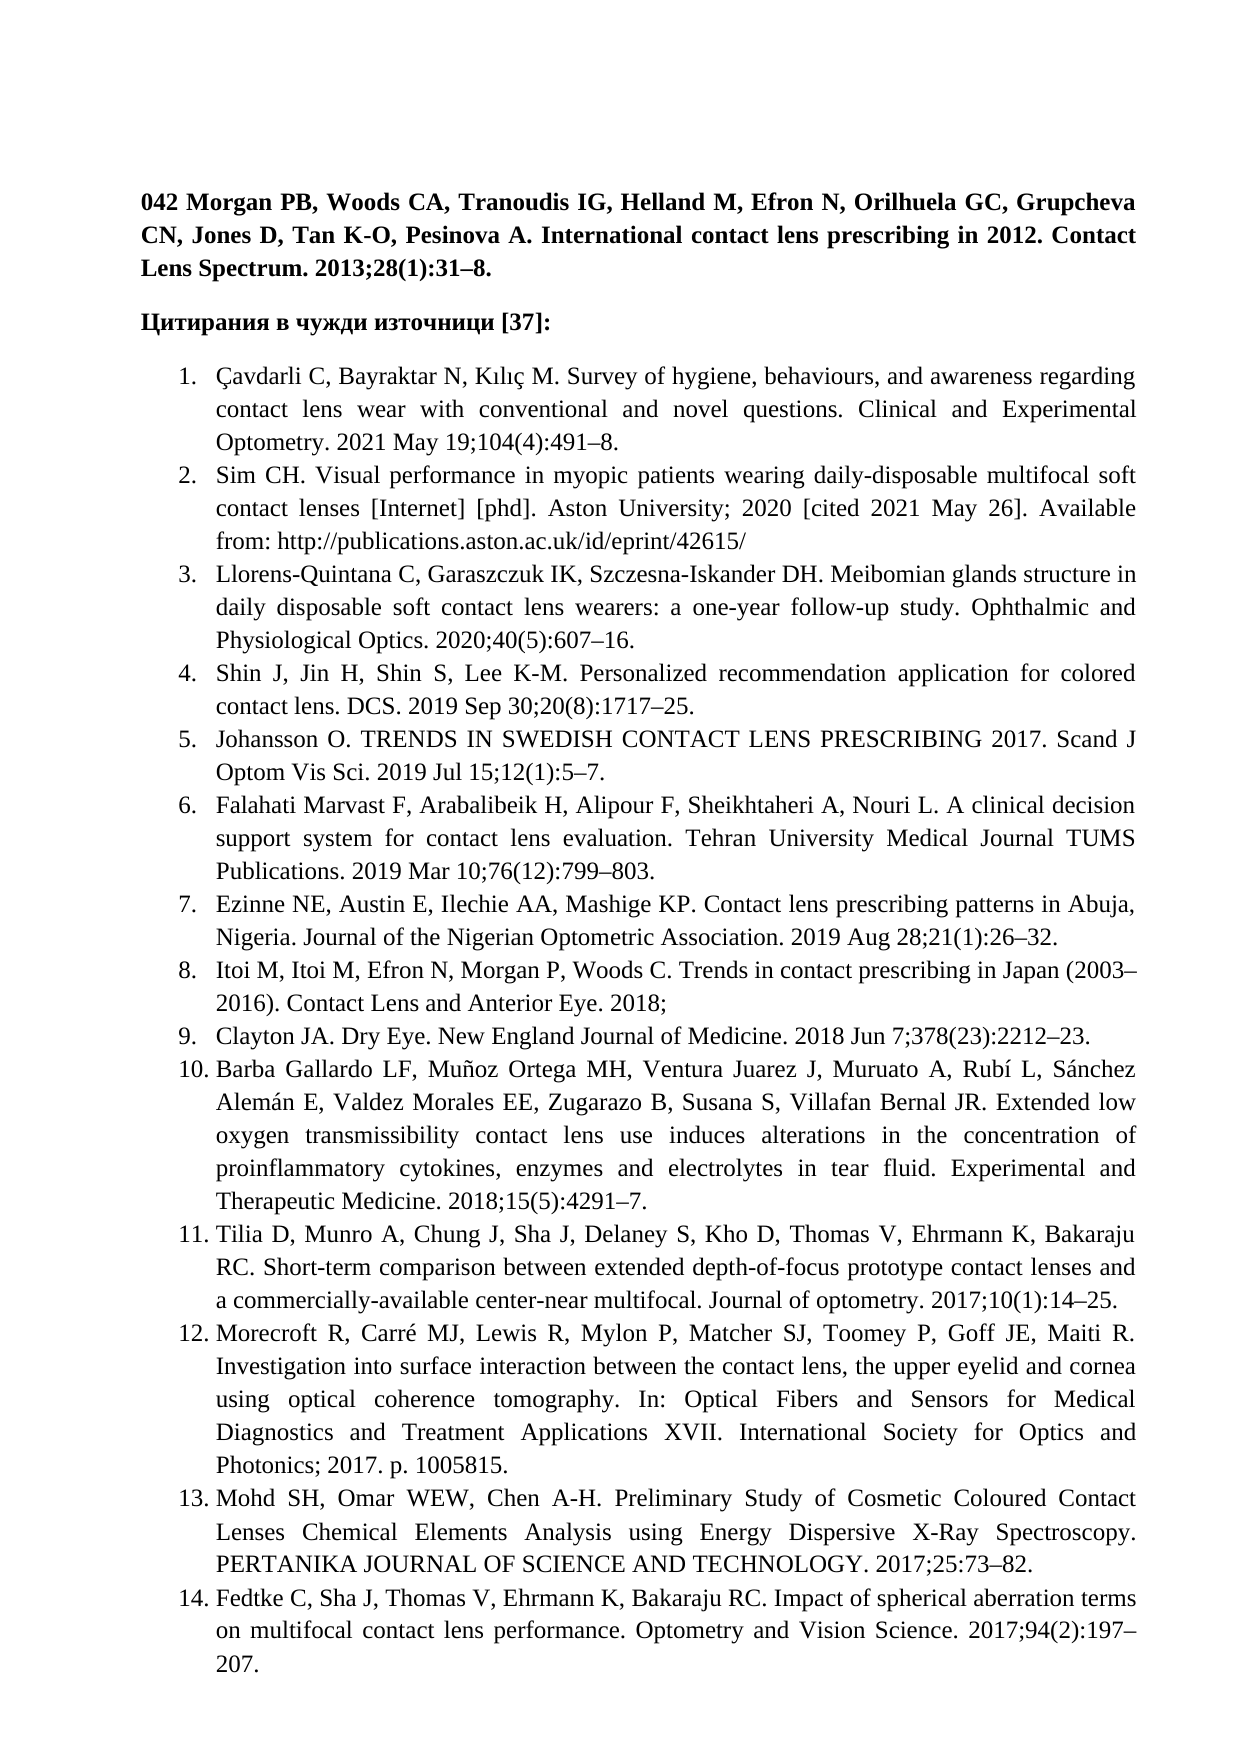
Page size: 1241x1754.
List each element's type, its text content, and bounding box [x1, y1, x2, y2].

list Barba Gallardo LF, Muñoz Ortega MH, Ventura Juarez J, Muruato A, Rubí L, Sánchez Alemán E, Valdez Morales EE, Zugarazo B, Susana S, Villafan Bernal JR. Extended low oxygen transmissibility contact lens use induces alterations in the concentration of proinflammatory cytokines, enzymes and electrolytes in tear fluid. Experimental and Therapeutic Medicine. 2018;15(5):4291–7. [178, 1054, 1137, 1215]
list Itoi M, Itoi M, Efron N, Morgan P, Woods C. Trends in contact prescribing in Japan (2003–2016). Contact Lens and Anterior Eye. 2018; [178, 955, 1137, 1017]
list Çavdarli C, Bayraktar N, Kılıç M. Survey of hygiene, behaviours, and awareness regarding contact lens wear with conventional and novel questions. Clinical and Experimental Optometry. 2021 May 19;104(4):491–8. [178, 361, 1137, 456]
text 042 Morgan PB, Woods CA, Tranoudis IG, Helland M, Efron N, Orilhuela GC, Grupcheva CN, Jones D, Tan K-O, Pesinova A. International contact lens prescribing in 2012. Contact Lens Spectrum. 2013;28(1):31–8. [141, 187, 1137, 282]
list Fedtke C, Sha J, Thomas V, Ehrmann K, Bakaraju RC. Impact of spherical aberration terms on multifocal contact lens performance. Optometry and Vision Science. 2017;94(2):197–207. [178, 1583, 1137, 1677]
list Llorens-Quintana C, Garaszczuk IK, Szczesna-Iskander DH. Meibomian glands structure in daily disposable soft contact lens wearers: a one-year follow-up study. Ophthalmic and Physiological Optics. 2020;40(5):607–16. [178, 559, 1137, 654]
list Mohd SH, Omar WEW, Chen A-H. Preliminary Study of Cosmetic Coloured Contact Lenses Chemical Elements Analysis using Energy Dispersive X-Ray Spectroscopy. PERTANIKA JOURNAL OF SCIENCE AND TECHNOLOGY. 2017;25:73–82. [178, 1483, 1137, 1578]
text Цитирания в чужди източници [37]: [141, 307, 1137, 336]
list Sim CH. Visual performance in myopic patients wearing daily-disposable multifocal soft contact lenses [Internet] [phd]. Aston University; 2020 [cited 2021 May 26]. Available from: http://publications.aston.ac.uk/id/eprint/42615/ [178, 460, 1137, 555]
list Tilia D, Munro A, Chung J, Sha J, Delaney S, Kho D, Thomas V, Ehrmann K, Bakaraju RC. Short-term comparison between extended depth-of-focus prototype contact lenses and a commercially-available center-near multifocal. Journal of optometry. 2017;10(1):14–25. [178, 1219, 1137, 1314]
list Morecroft R, Carré MJ, Lewis R, Mylon P, Matcher SJ, Toomey P, Goff JE, Maiti R. Investigation into surface interaction between the contact lens, the upper eyelid and cornea using optical coherence tomography. In: Optical Fibers and Sensors for Medical Diagnostics and Treatment Applications XVII. International Society for Optics and Photonics; 2017. p. 1005815. [178, 1318, 1137, 1479]
list Shin J, Jin H, Shin S, Lee K-M. Personalized recommendation application for colored contact lens. DCS. 2019 Sep 30;20(8):1717–25. [178, 658, 1137, 720]
list Clayton JA. Dry Eye. New England Journal of Medicine. 2018 Jun 7;378(23):2212–23. [178, 1021, 1137, 1050]
list Falahati Marvast F, Arabalibeik H, Alipour F, Sheikhtaheri A, Nouri L. A clinical decision support system for contact lens evaluation. Tehran University Medical Journal TUMS Publications. 2019 Mar 10;76(12):799–803. [178, 790, 1137, 885]
list Ezinne NE, Austin E, Ilechie AA, Mashige KP. Contact lens prescribing patterns in Abuja, Nigeria. Journal of the Nigerian Optometric Association. 2019 Aug 28;21(1):26–32. [178, 889, 1137, 951]
list Johansson O. TRENDS IN SWEDISH CONTACT LENS PRESCRIBING 2017. Scand J Optom Vis Sci. 2019 Jul 15;12(1):5–7. [178, 724, 1137, 786]
